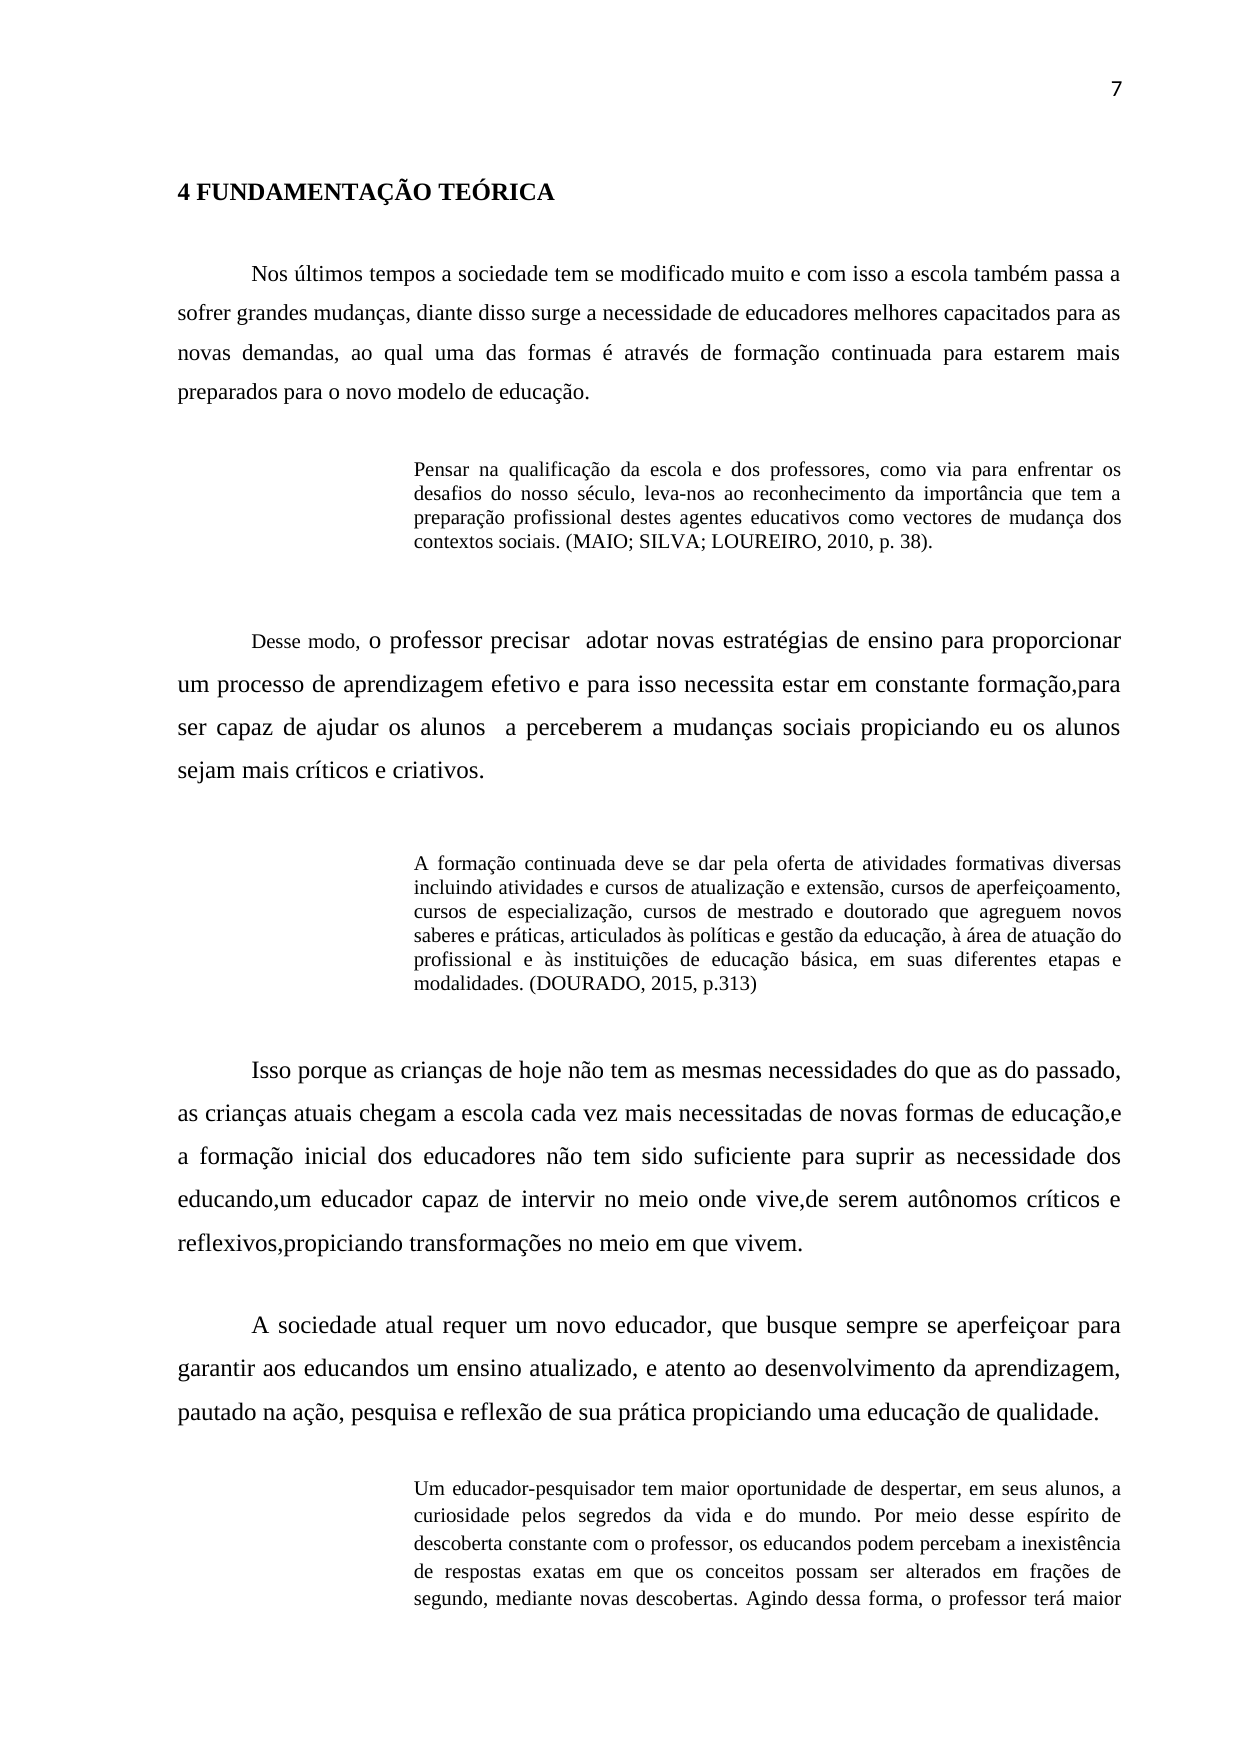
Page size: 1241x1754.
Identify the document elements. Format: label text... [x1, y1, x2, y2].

text Pensar na qualificação da escola e dos professores, como via para enfrentar os desafios do nosso século, leva-nos ao reconhecimento da importância que tem a preparação profissional destes agentes educativos como vectores de mudança dos contextos sociais. (MAIO; SILVA; LOUREIRO, 2010, p. 38). [413, 457, 1122, 553]
text Desse modo, o professor precisar adotar novas estratégias de ensino para proporcionar um processo de aprendizagem efetivo e para isso necessita estar em constante formação,para ser capaz de ajudar os alunos a perceberem a mudanças sociais propiciando eu os alunos sejam mais críticos e criativos. [177, 626, 1122, 784]
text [413, 1476, 1122, 1610]
text Nos últimos tempos a sociedade tem se modificado muito e com isso a escola também passa a sofrer grandes mudanças, diante disso surge a necessidade de educadores melhores capacitados para as novas demandas, ao qual uma das formas é através de formação continuada para estarem mais preparados para o novo modelo de educação. [177, 260, 1122, 404]
text A sociedade atual requer um novo educador, que busque sempre se aperfeiçoar para garantir aos educandos um ensino atualizado, e atento ao desenvolvimento da aprendizagem, pautado na ação, pesquisa e reflexão de sua prática propiciando uma educação de qualidade. [177, 1310, 1122, 1425]
text 4 FUNDAMENTAÇÃO TEÓRICA [177, 177, 1122, 206]
text Isso porque as crianças de hoje não tem as mesmas necessidades do que as do passado, as crianças atuais chegam a escola cada vez mais necessitadas de novas formas de educação,e a formação inicial dos educadores não tem sido suficiente para suprir as necessidade dos educando,um educador capaz de intervir no meio onde vive,de serem autônomos críticos e reflexivos,propiciando transformações no meio em que vivem. [177, 1055, 1122, 1256]
text A formação continuada deve se dar pela oferta de atividades formativas diversas incluindo atividades e cursos de atualização e extensão, cursos de aperfeiçoamento, cursos de especialização, cursos de mestrado e doutorado que agreguem novos saberes e práticas, articulados às políticas e gestão da educação, à área de atuação do profissional e às instituições de educação básica, em suas diferentes etapas e modalidades. (DOURADO, 2015, p.313) [413, 851, 1122, 995]
